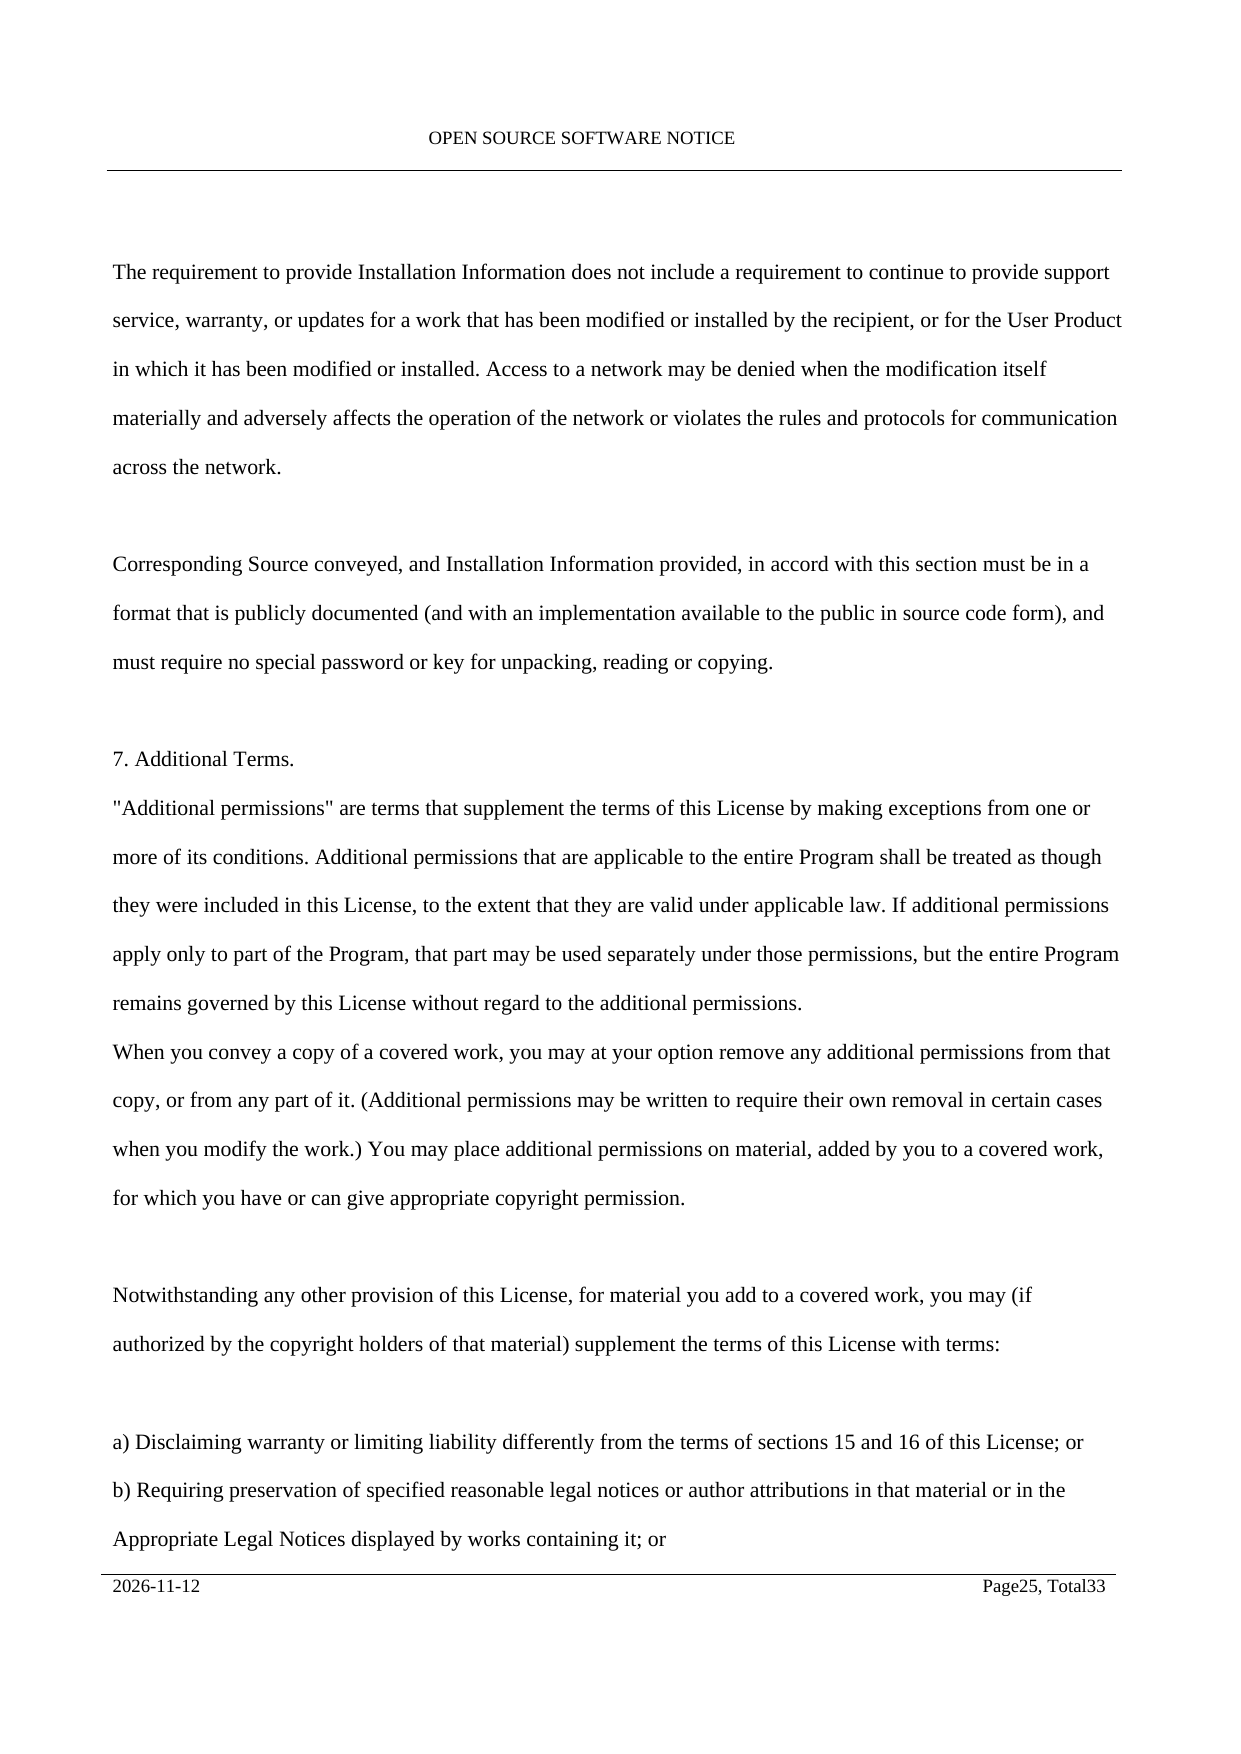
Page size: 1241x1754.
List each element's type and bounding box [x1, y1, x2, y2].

text [112, 206, 1128, 1555]
